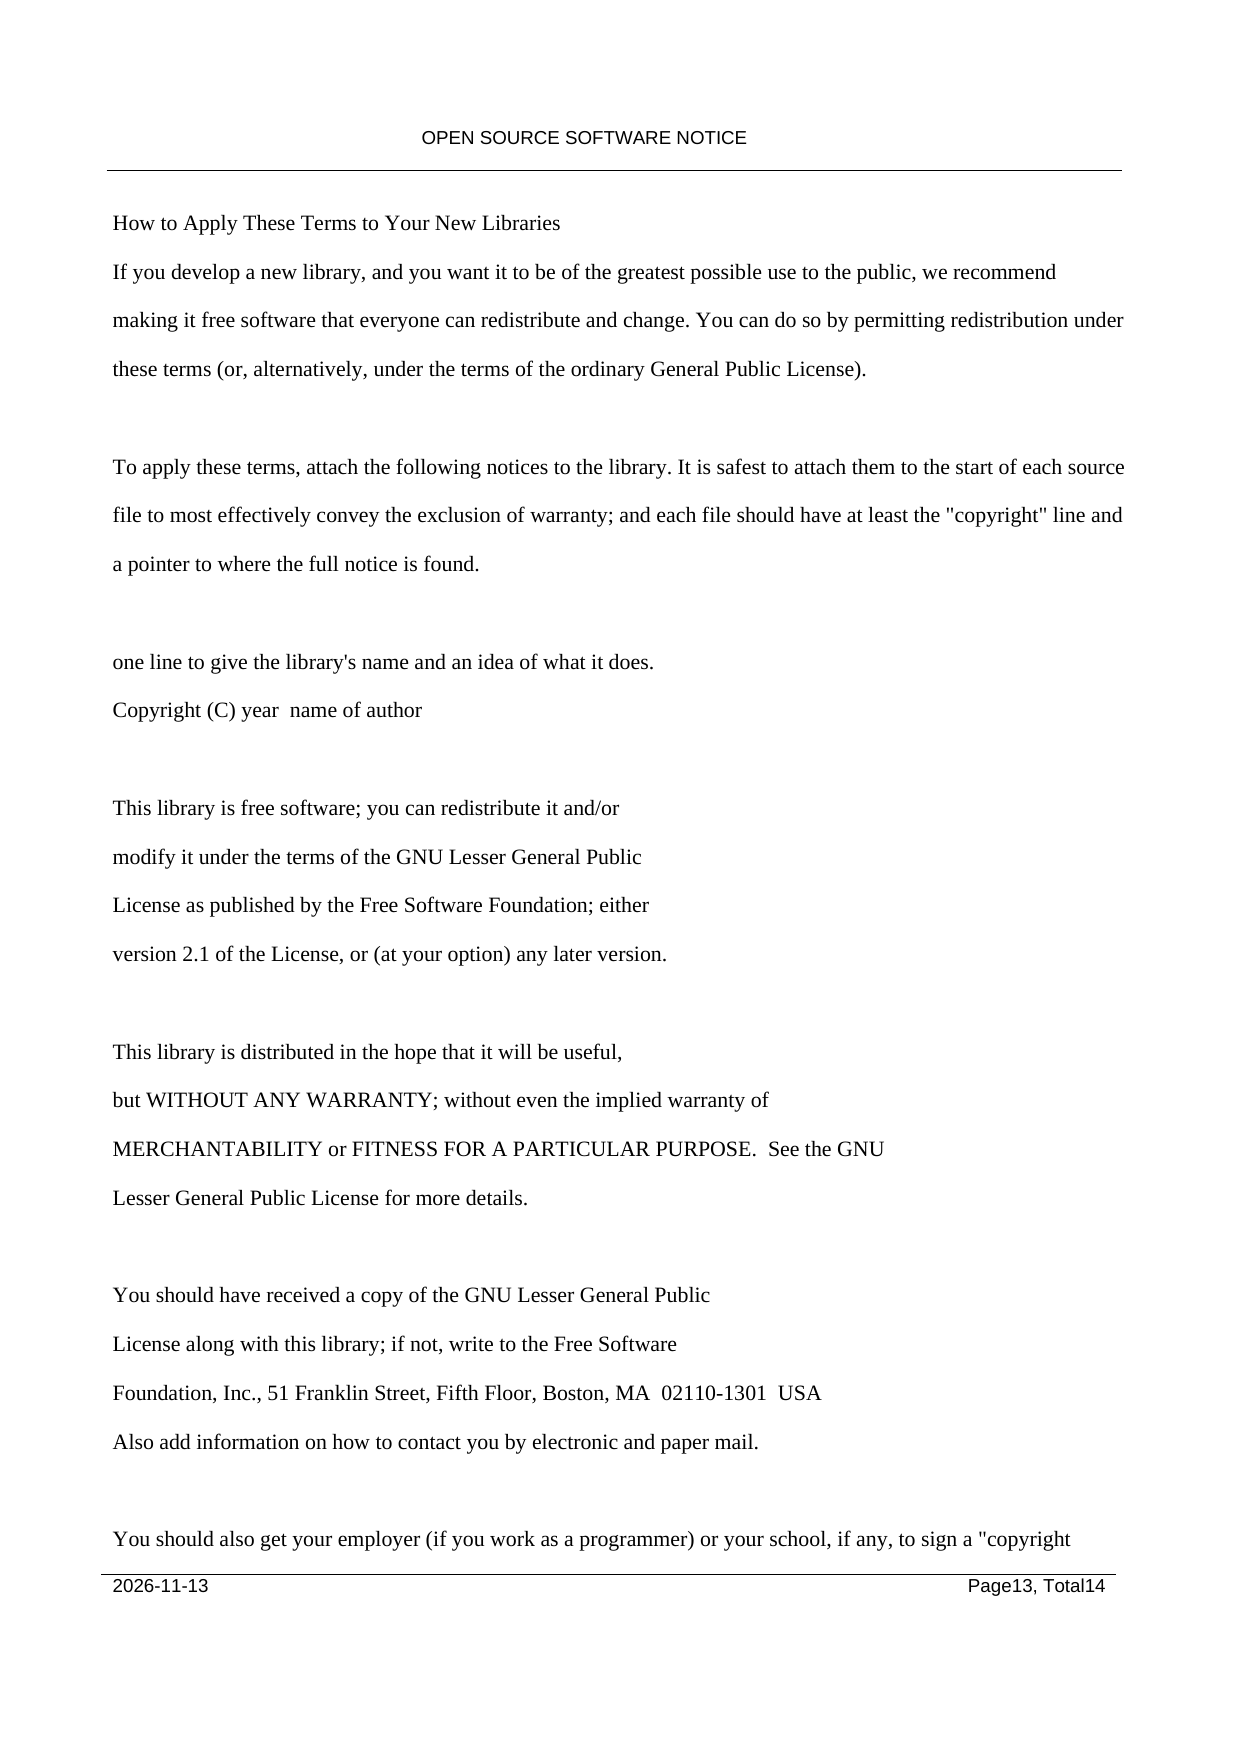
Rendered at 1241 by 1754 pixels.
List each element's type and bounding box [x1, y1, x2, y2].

text [112, 206, 1128, 1555]
